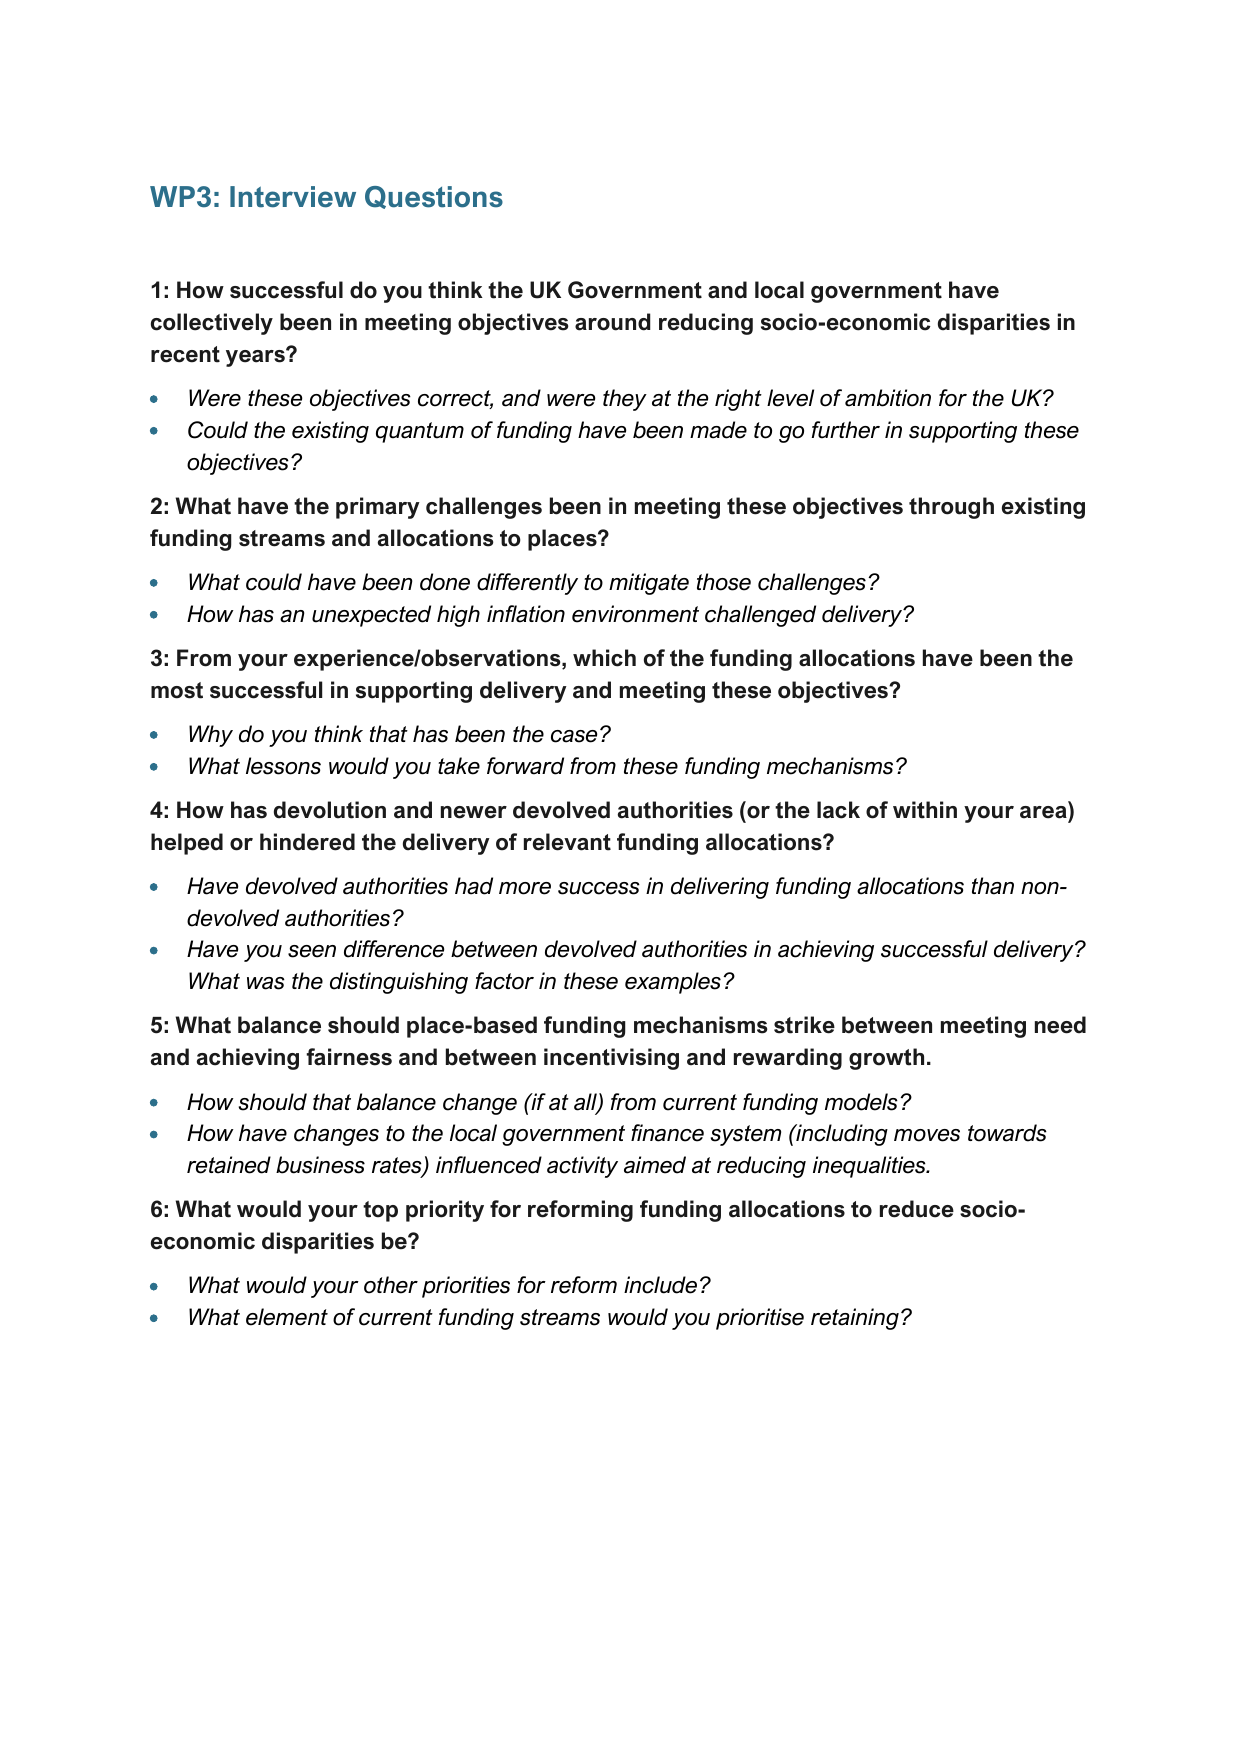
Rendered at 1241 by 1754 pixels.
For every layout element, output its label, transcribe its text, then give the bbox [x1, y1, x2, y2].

text Have you seen difference between devolved authorities in achieving successful delivery? What was the distinguishing factor in these examples? [150, 935, 1090, 995]
text 5: What balance should place-based funding mechanisms strike between meeting need and achieving fairness and between incentivising and rewarding growth. [150, 1011, 1090, 1071]
text 2: What have the primary challenges been in meeting these objectives through existing funding streams and allocations to places? [150, 492, 1090, 551]
text How should that balance change (if at all) from current funding models? [150, 1087, 1090, 1115]
text Could the existing quantum of funding have been made to go further in supporting these objectives? [150, 416, 1090, 475]
text How has an unexpected high inflation environment challenged delivery? [150, 599, 1090, 627]
text Why do you think that has been the case? [150, 720, 1090, 747]
text What element of current funding streams would you prioritise retaining? [150, 1303, 1090, 1331]
text How have changes to the local government finance system (including moves towards retained business rates) influenced activity aimed at reducing inequalities. [150, 1119, 1090, 1179]
text Were these objectives correct, and were they at the right level of ambition for the UK? [150, 384, 1090, 412]
text Have devolved authorities had more success in delivering funding allocations than non-devolved authorities? [150, 872, 1090, 931]
text 1: How successful do you think the UK Government and local government have collectively been in meeting objectives around reducing socio-economic disparities in recent years? [150, 276, 1090, 367]
text What lessons would you take forward from these funding mechanisms? [150, 752, 1090, 779]
text 4: How has devolution and newer devolved authorities (or the lack of within your area) helped or hindered the delivery of relevant funding allocations? [150, 796, 1090, 855]
text 3: From your experience/observations, which of the funding allocations have been the most successful in supporting delivery and meeting these objectives? [150, 644, 1090, 703]
text What would your other priorities for reform include? [150, 1271, 1090, 1299]
text 6: What would your top priority for reforming funding allocations to reduce socio-economic disparities be? [150, 1195, 1090, 1255]
subtitle WP3: Interview Questions [150, 179, 1090, 214]
text What could have been done differently to mitigate those challenges? [150, 568, 1090, 595]
